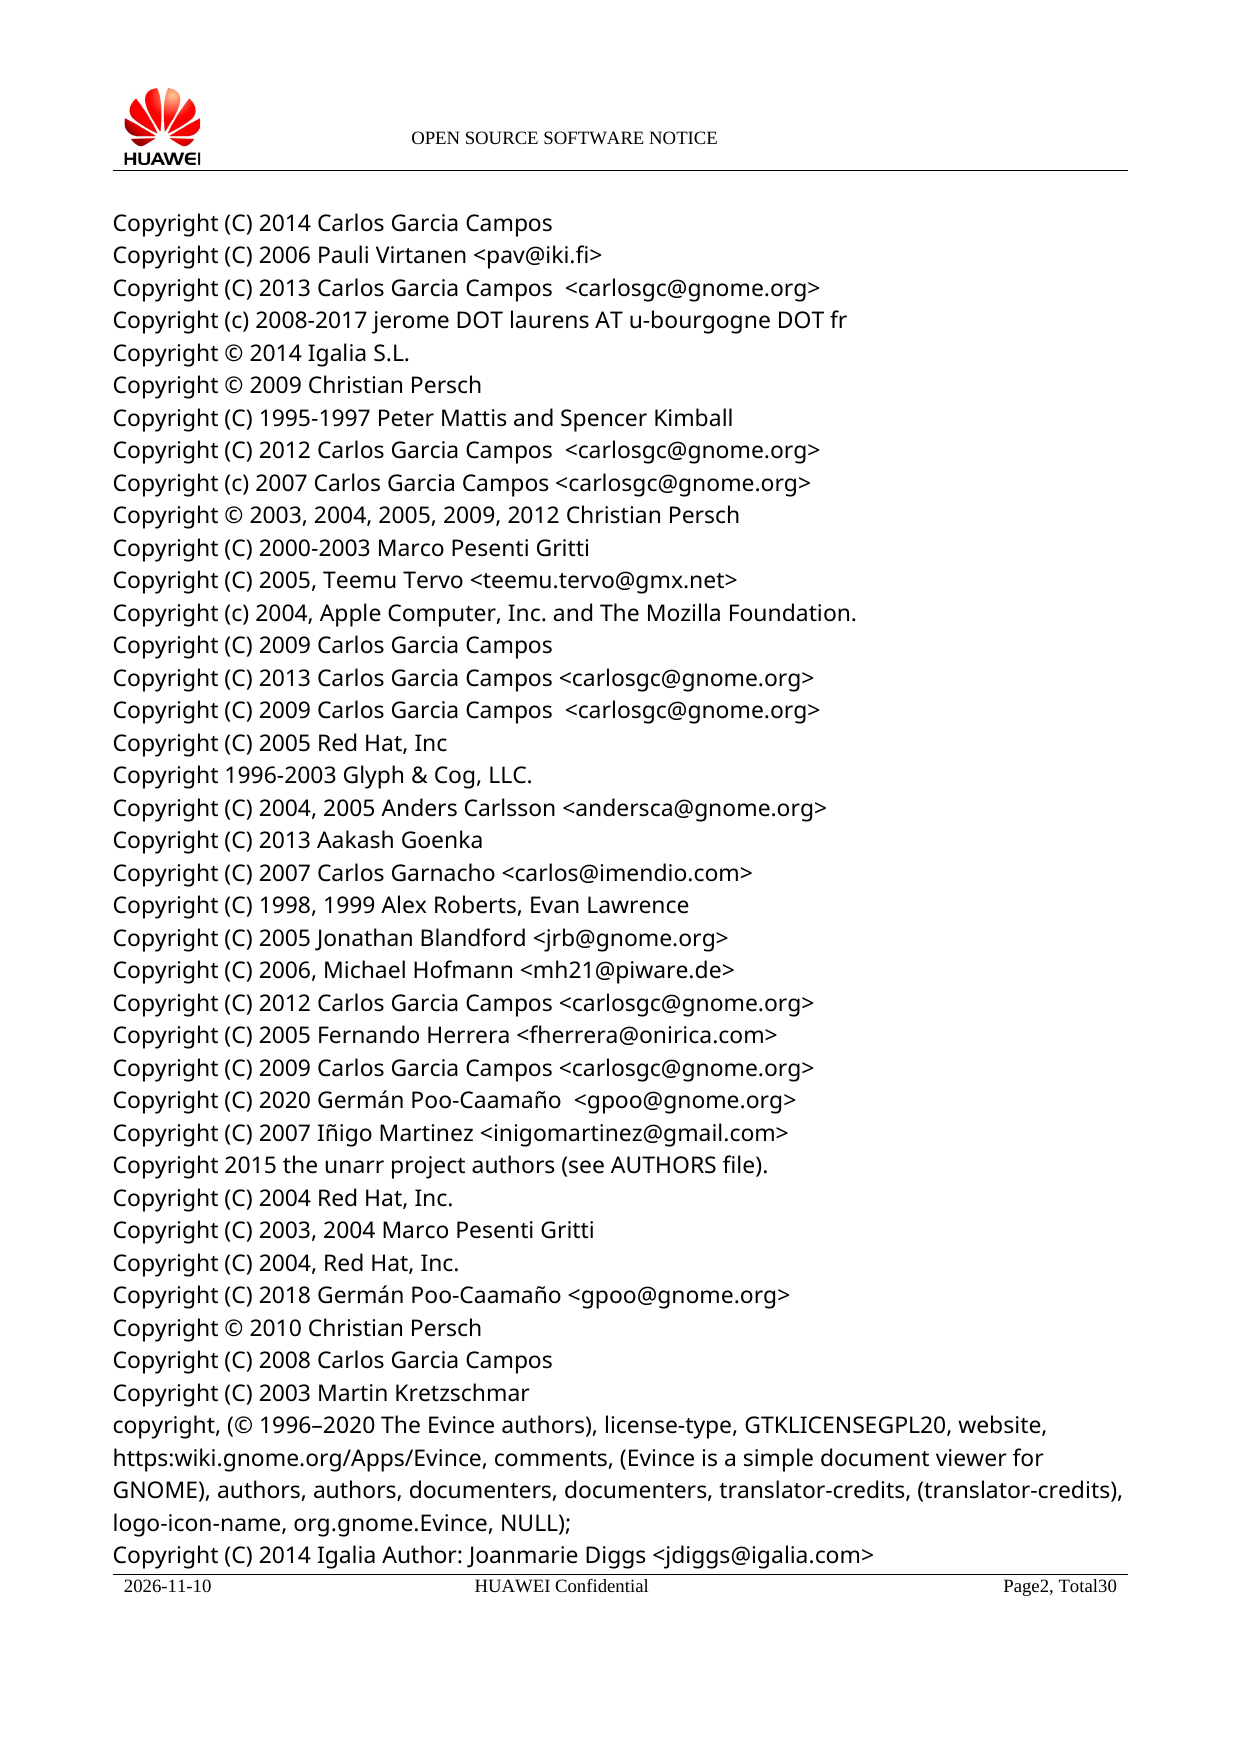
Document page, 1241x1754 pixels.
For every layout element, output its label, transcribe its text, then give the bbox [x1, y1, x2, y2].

picture [124, 88, 201, 165]
